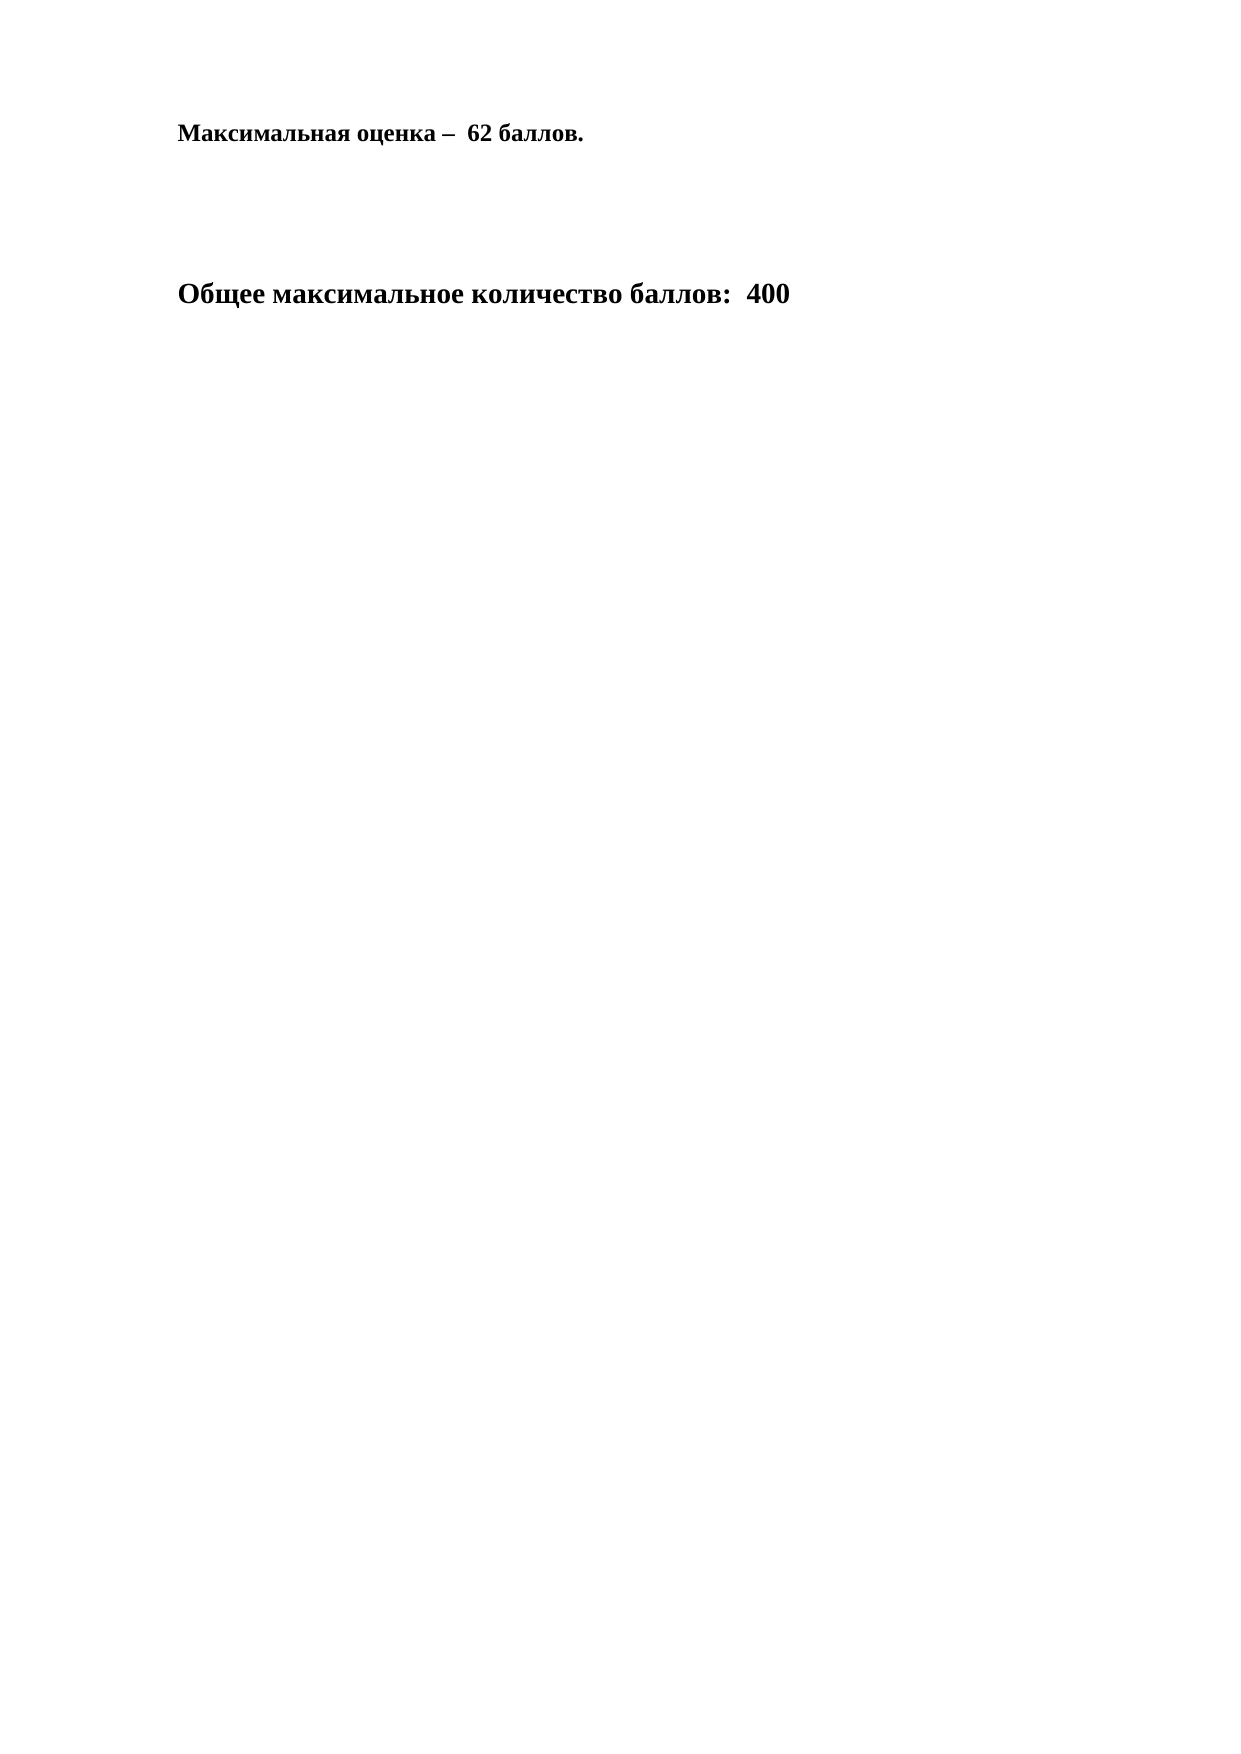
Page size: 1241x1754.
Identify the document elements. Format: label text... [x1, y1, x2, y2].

text Общее максимальное количество баллов: 400 [177, 276, 1152, 310]
list Максимальная оценка – 62 баллов. [177, 118, 1152, 147]
